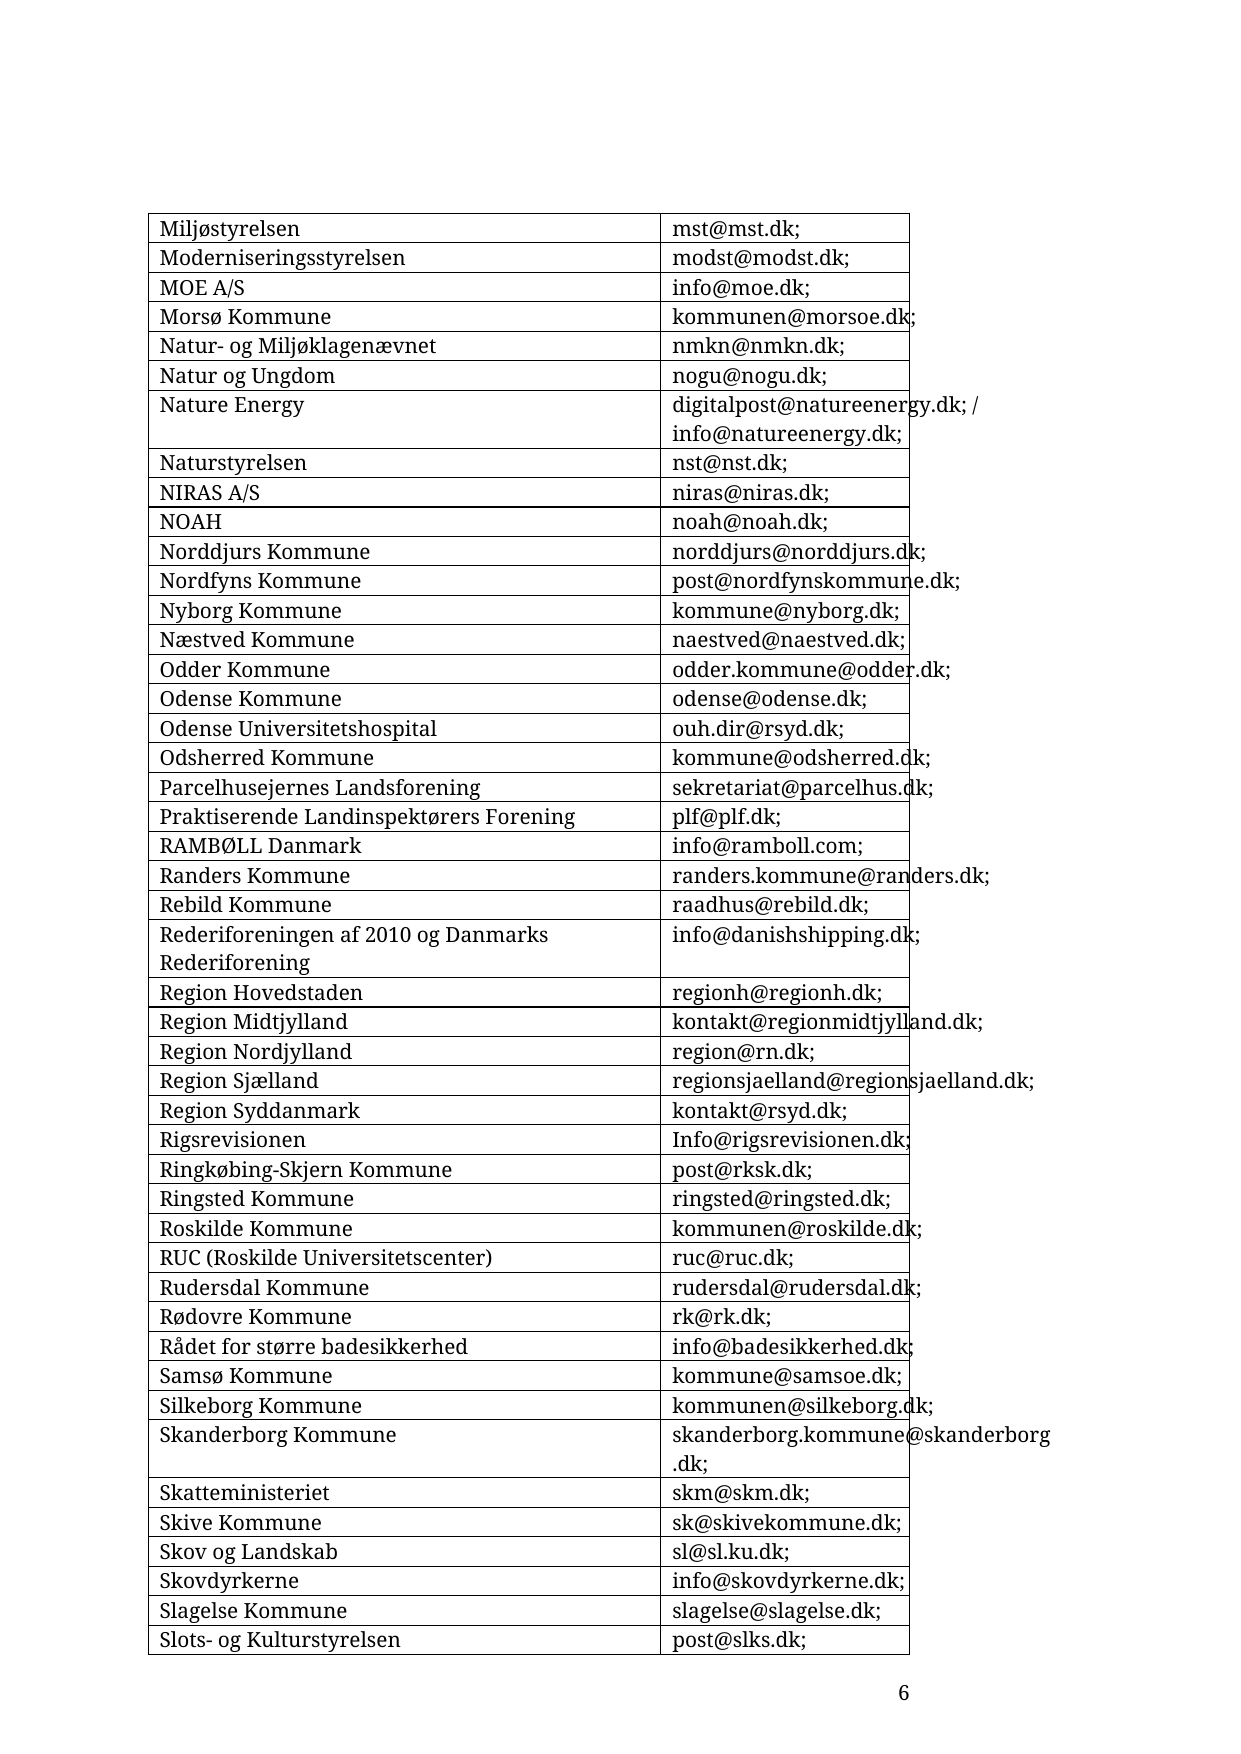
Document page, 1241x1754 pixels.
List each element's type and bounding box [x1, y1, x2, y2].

table_cell [149, 1361, 660, 1390]
table_cell [149, 743, 660, 772]
table_cell [661, 1361, 909, 1390]
table_cell [661, 1125, 909, 1154]
table_cell [661, 920, 909, 977]
table_cell [661, 1243, 909, 1272]
table_cell [149, 302, 660, 331]
table_cell [149, 1332, 660, 1360]
table_cell [661, 391, 909, 448]
table_cell [661, 243, 909, 272]
table_cell [661, 978, 909, 1006]
table_cell [149, 1243, 660, 1272]
table_cell [661, 537, 909, 565]
table_cell [661, 1508, 909, 1536]
table_cell [149, 537, 660, 565]
table_cell [149, 214, 660, 242]
table_cell [149, 891, 660, 919]
table_cell [661, 743, 909, 772]
table_cell [149, 1567, 660, 1595]
table_cell [149, 478, 660, 506]
table_cell [661, 832, 909, 860]
table_cell [661, 802, 909, 831]
table_cell [149, 832, 660, 860]
table_cell [149, 1478, 660, 1507]
table_cell [661, 449, 909, 477]
table_cell [661, 1567, 909, 1595]
table_cell [661, 714, 909, 742]
table_cell [149, 861, 660, 890]
table_cell [149, 1596, 660, 1625]
table_cell [661, 508, 909, 536]
table_cell [661, 302, 909, 331]
table_cell [661, 1066, 909, 1095]
table_cell [661, 566, 909, 595]
table_cell [661, 1155, 909, 1183]
table_cell [149, 1037, 660, 1065]
table_cell [149, 1155, 660, 1183]
table_cell [149, 625, 660, 654]
table_cell [149, 1273, 660, 1301]
table_cell [149, 1184, 660, 1213]
table_cell [149, 449, 660, 477]
table_cell [661, 1037, 909, 1065]
table_cell [661, 684, 909, 713]
table_cell [149, 684, 660, 713]
table_cell [149, 361, 660, 390]
table_cell [661, 1184, 909, 1213]
table_cell [661, 332, 909, 360]
table_cell [149, 1391, 660, 1419]
table_cell [149, 1096, 660, 1124]
table_cell [149, 243, 660, 272]
table_cell [661, 214, 909, 242]
table_cell [149, 273, 660, 301]
table_cell [661, 891, 909, 919]
table_cell [149, 714, 660, 742]
table_cell [661, 478, 909, 506]
table_cell [149, 1125, 660, 1154]
table_cell [149, 773, 660, 801]
table_cell [149, 508, 660, 536]
table_cell [149, 1420, 660, 1477]
table_cell [661, 1626, 909, 1654]
table_cell [149, 978, 660, 1006]
table_cell [661, 361, 909, 390]
table_cell [661, 1214, 909, 1242]
table_cell [661, 1537, 909, 1566]
table_cell [661, 1478, 909, 1507]
table_cell [149, 920, 660, 977]
table_cell [149, 1008, 660, 1036]
table_cell [149, 1626, 660, 1654]
table_cell [149, 332, 660, 360]
table_cell [149, 596, 660, 624]
table_cell [661, 1391, 909, 1419]
table_cell [661, 655, 909, 683]
table_cell [661, 1273, 909, 1301]
table_cell [661, 1420, 909, 1477]
table_cell [661, 1096, 909, 1124]
table_cell [149, 655, 660, 683]
table_cell [661, 1008, 909, 1036]
table_cell [149, 566, 660, 595]
table_cell [661, 273, 909, 301]
table_cell [661, 625, 909, 654]
table_cell [661, 596, 909, 624]
table_cell [149, 391, 660, 448]
table_cell [149, 1214, 660, 1242]
table_cell [661, 1302, 909, 1331]
table_cell [149, 1302, 660, 1331]
table_cell [661, 773, 909, 801]
table_cell [149, 1508, 660, 1536]
table_cell [661, 1332, 909, 1360]
table_cell [149, 1537, 660, 1566]
table_cell [149, 802, 660, 831]
table_cell [661, 861, 909, 890]
table_cell [661, 1596, 909, 1625]
table_cell [149, 1066, 660, 1095]
